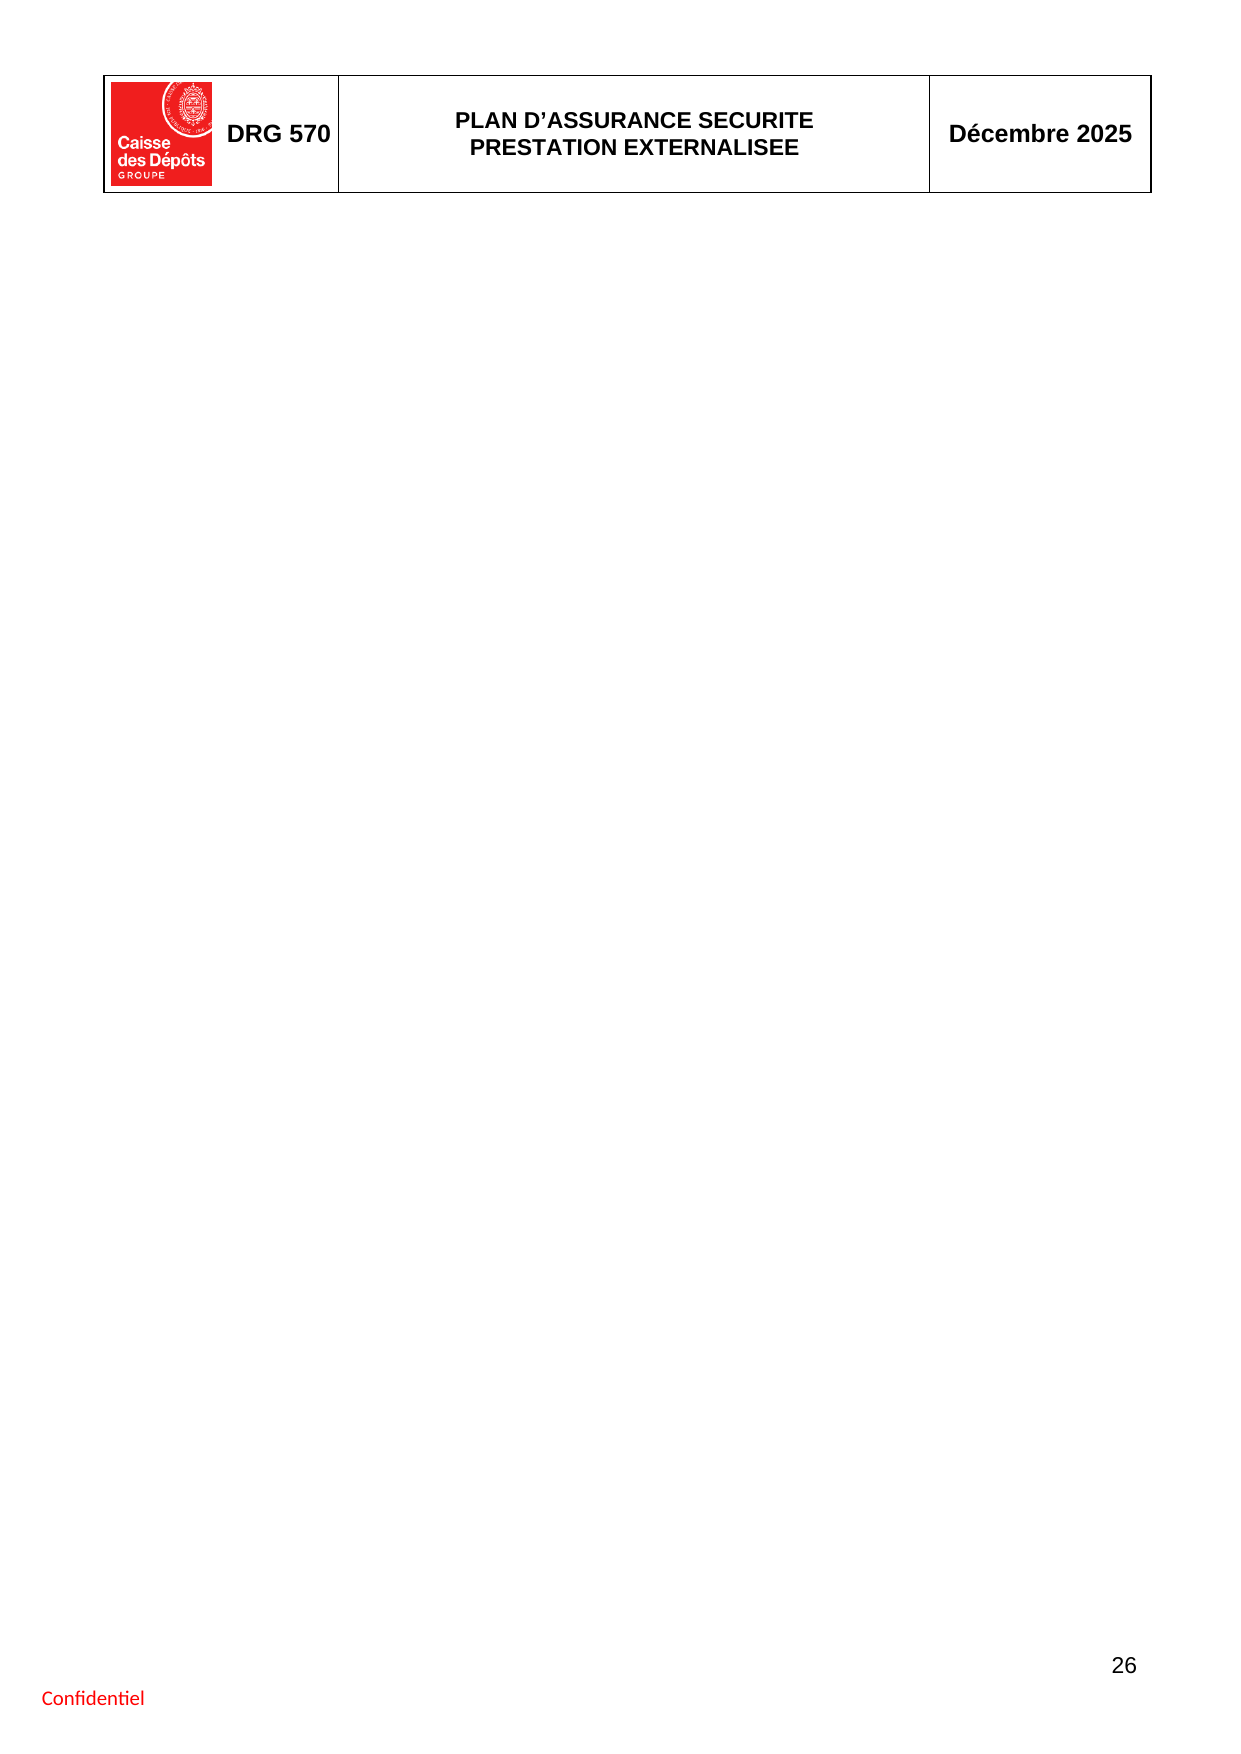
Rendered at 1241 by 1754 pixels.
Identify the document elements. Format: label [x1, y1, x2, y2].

picture [111, 82, 212, 186]
